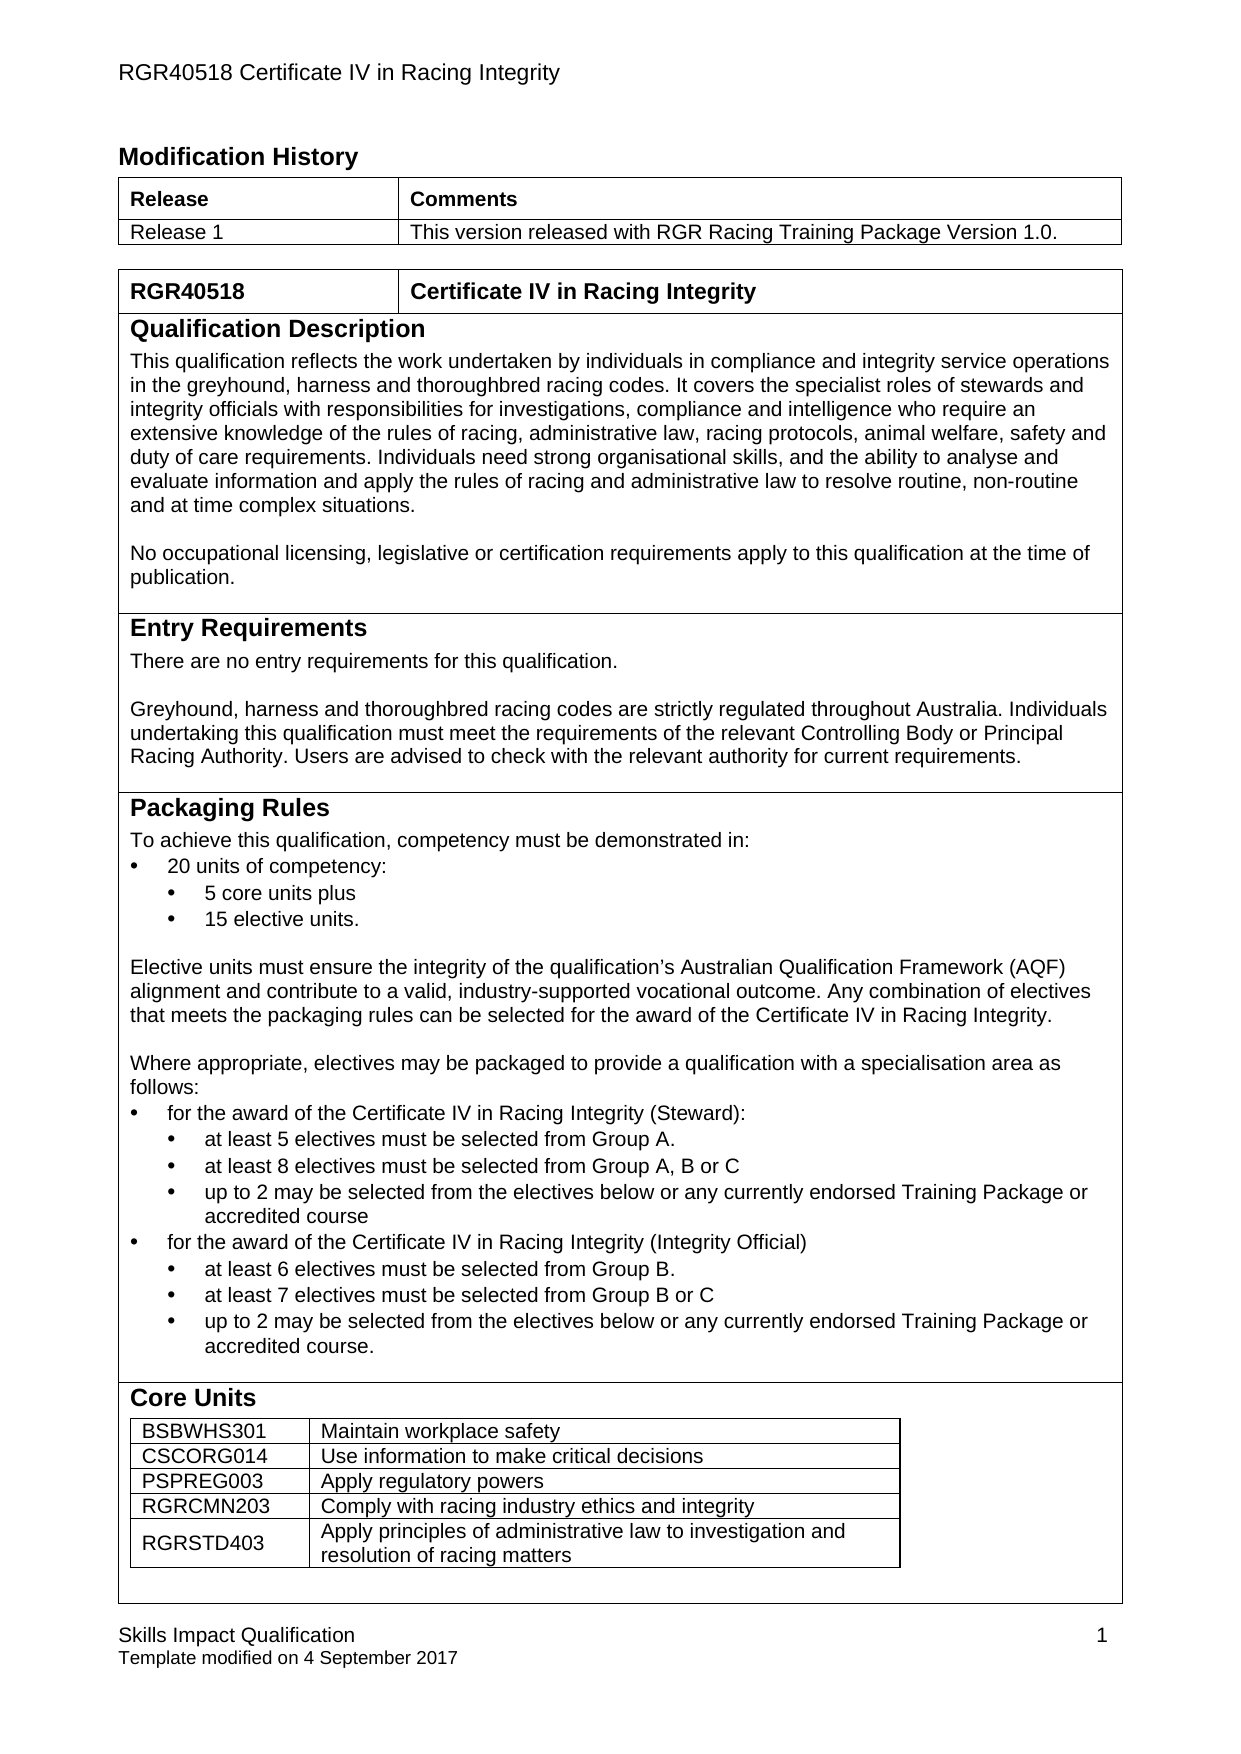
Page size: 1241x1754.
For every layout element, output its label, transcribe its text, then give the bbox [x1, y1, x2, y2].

table_cell Entry Requirements There are no entry requirements for this qualification. Greyhound, harness and thoroughbred racing codes are strictly regulated throughout Australia. Individuals undertaking this qualification must meet the requirements of the relevant Controlling Body or Principal Racing Authority. Users are advised to check with the relevant authority for current requirements. [119, 614, 1122, 792]
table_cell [119, 1383, 1122, 1603]
table_cell This version released with RGR Racing Training Package Version 1.0. [399, 220, 1121, 244]
table_cell Qualification Description This qualification reflects the work undertaken by individuals in compliance and integrity service operations in the greyhound, harness and thoroughbred racing codes. It covers the specialist roles of stewards and integrity officials with responsibilities for investigations, compliance and intelligence who require an extensive knowledge of the rules of racing, administrative law, racing protocols, animal welfare, safety and duty of care requirements. Individuals need strong organisational skills, and the ability to analyse and evaluate information and apply the rules of racing and administrative law to resolve routine, non-routine and at time complex situations. No occupational licensing, legislative or certification requirements apply to this qualification at the time of publication. [119, 314, 1122, 612]
table_header Comments [399, 178, 1121, 219]
table_header Release [119, 178, 398, 219]
table_cell Packaging Rules To achieve this qualification, competency must be demonstrated in: 20 units of competency: 5 core units plus 15 elective units. Elective units must ensure the integrity of the qualification’s Australian Qualification Framework (AQF) alignment and contribute to a valid, industry-supported vocational outcome. Any combination of electives that meets the packaging rules can be selected for the award of the Certificate IV in Racing Integrity. Where appropriate, electives may be packaged to provide a qualification with a specialisation area as follows: for the award of the Certificate IV in Racing Integrity (Steward): at least 5 electives must be selected from Group A. at least 8 electives must be selected from Group A, B or C up to 2 may be selected from the electives below or any currently endorsed Training Package or accredited course for the award of the Certificate IV in Racing Integrity (Integrity Official) at least 6 electives must be selected from Group B. at least 7 electives must be selected from Group B or C up to 2 may be selected from the electives below or any currently endorsed Training Package or accredited course. [119, 793, 1122, 1382]
table_header RGR40518 [119, 270, 398, 313]
subtitle Modification History [118, 142, 1122, 171]
table_cell Release 1 [119, 220, 398, 244]
table_header Certificate IV in Racing Integrity [399, 270, 1122, 313]
